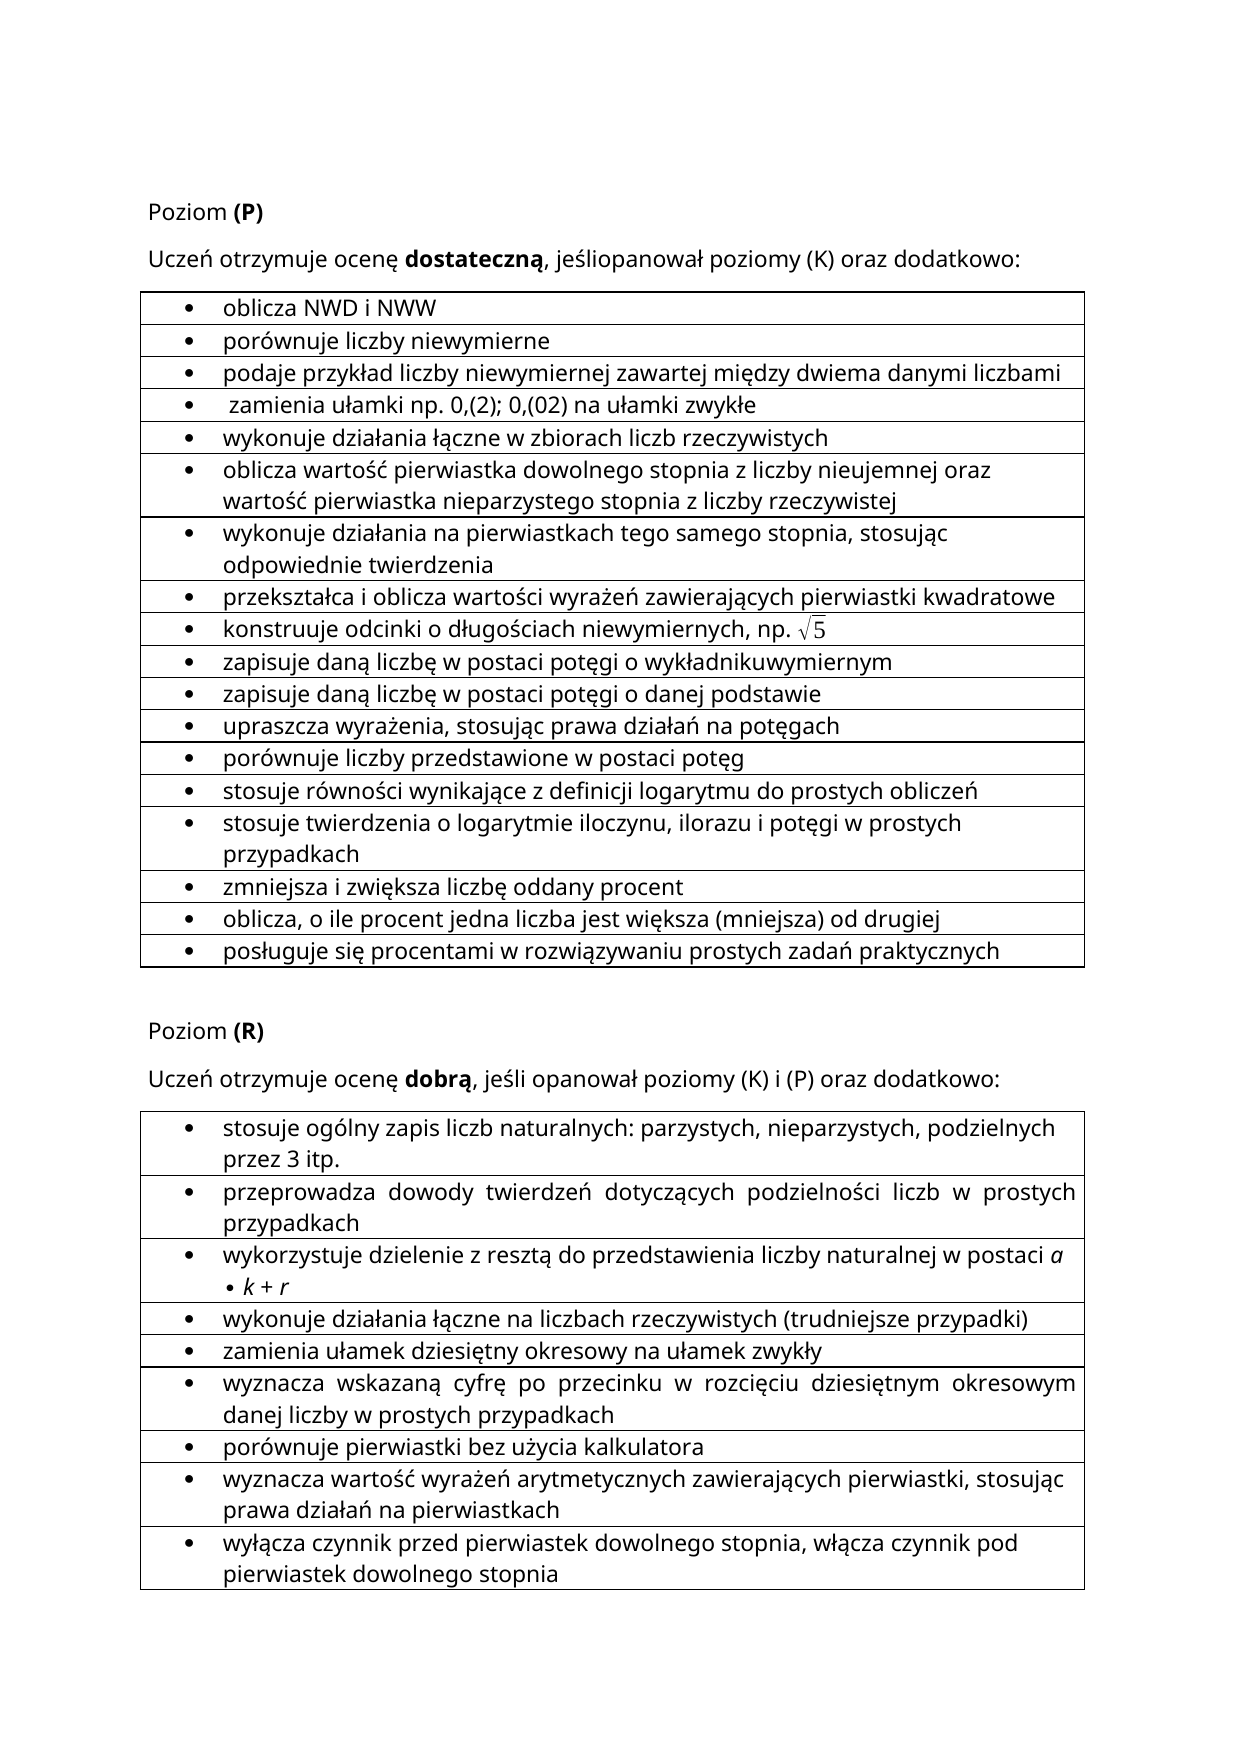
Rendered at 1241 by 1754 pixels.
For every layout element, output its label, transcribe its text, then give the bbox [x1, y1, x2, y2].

table_cell stosuje twierdzenia o logarytmie iloczynu, ilorazu i potęgi w prostych przypadkach [141, 807, 1084, 869]
table_cell porównuje liczby przedstawione w postaci potęg [141, 743, 1084, 774]
table_header stosuje ogólny zapis liczb naturalnych: parzystych, nieparzystych, podzielnych przez 3 itp. [141, 1112, 1084, 1175]
table_cell wykorzystuje dzielenie z resztą do przedstawienia liczby naturalnej w postaci a ∙ k + r [141, 1239, 1084, 1302]
table_cell zapisuje daną liczbę w postaci potęgi o danej podstawie [141, 678, 1084, 709]
table_cell wykonuje działania łączne w zbiorach liczb rzeczywistych [141, 422, 1084, 453]
table_cell stosuje równości wynikające z definicji logarytmu do prostych obliczeń [141, 775, 1084, 806]
table_cell zamienia ułamek dziesiętny okresowy na ułamek zwykły [141, 1335, 1084, 1366]
table_cell przeprowadza dowody twierdzeń dotyczących podzielności liczb w prostych przypadkach [141, 1176, 1084, 1238]
text Poziom (R) [148, 1015, 1093, 1047]
text Poziom (P) [148, 196, 1093, 227]
table_cell oblicza, o ile procent jedna liczba jest większa (mniejsza) od drugiej [141, 903, 1084, 934]
table_cell wyznacza wskazaną cyfrę po przecinku w rozcięciu dziesiętnym okresowym danej liczby w prostych przypadkach [141, 1368, 1084, 1430]
table_cell zmniejsza i zwiększa liczbę oddany procent [141, 871, 1084, 902]
table_cell zapisuje daną liczbę w postaci potęgi o wykładnikuwymiernym [141, 646, 1084, 677]
table_cell wykonuje działania łączne na liczbach rzeczywistych (trudniejsze przypadki) [141, 1303, 1084, 1334]
table_cell konstruuje odcinki o długościach niewymiernych, np. [141, 613, 1084, 644]
table_cell porównuje pierwiastki bez użycia kalkulatora [141, 1431, 1084, 1462]
table_cell upraszcza wyrażenia, stosując prawa działań na potęgach [141, 710, 1084, 741]
table_cell przekształca i oblicza wartości wyrażeń zawierających pierwiastki kwadratowe [141, 581, 1084, 612]
table_cell wyznacza wartość wyrażeń arytmetycznych zawierających pierwiastki, stosując prawa działań na pierwiastkach [141, 1463, 1084, 1526]
text Uczeń otrzymuje ocenę dobrą, jeśli opanował poziomy (K) i (P) oraz dodatkowo: [148, 1063, 1093, 1094]
table_cell wykonuje działania na pierwiastkach tego samego stopnia, stosując odpowiednie twierdzenia [141, 518, 1084, 580]
table_cell zamienia ułamki np. 0,(2); 0,(02) na ułamki zwykłe [141, 389, 1084, 421]
table_cell posługuje się procentami w rozwiązywaniu prostych zadań praktycznych [141, 935, 1084, 966]
text Uczeń otrzymuje ocenę dostateczną, jeśliopanował poziomy (K) oraz dodatkowo: [148, 243, 1093, 275]
table_header oblicza NWD i NWW [141, 293, 1084, 324]
table_cell wyłącza czynnik przed pierwiastek dowolnego stopnia, włącza czynnik pod pierwiastek dowolnego stopnia [141, 1527, 1084, 1589]
table_cell oblicza wartość pierwiastka dowolnego stopnia z liczby nieujemnej oraz wartość pierwiastka nieparzystego stopnia z liczby rzeczywistej [141, 454, 1084, 516]
table_cell podaje przykład liczby niewymiernej zawartej między dwiema danymi liczbami [141, 357, 1084, 388]
table_cell porównuje liczby niewymierne [141, 325, 1084, 356]
